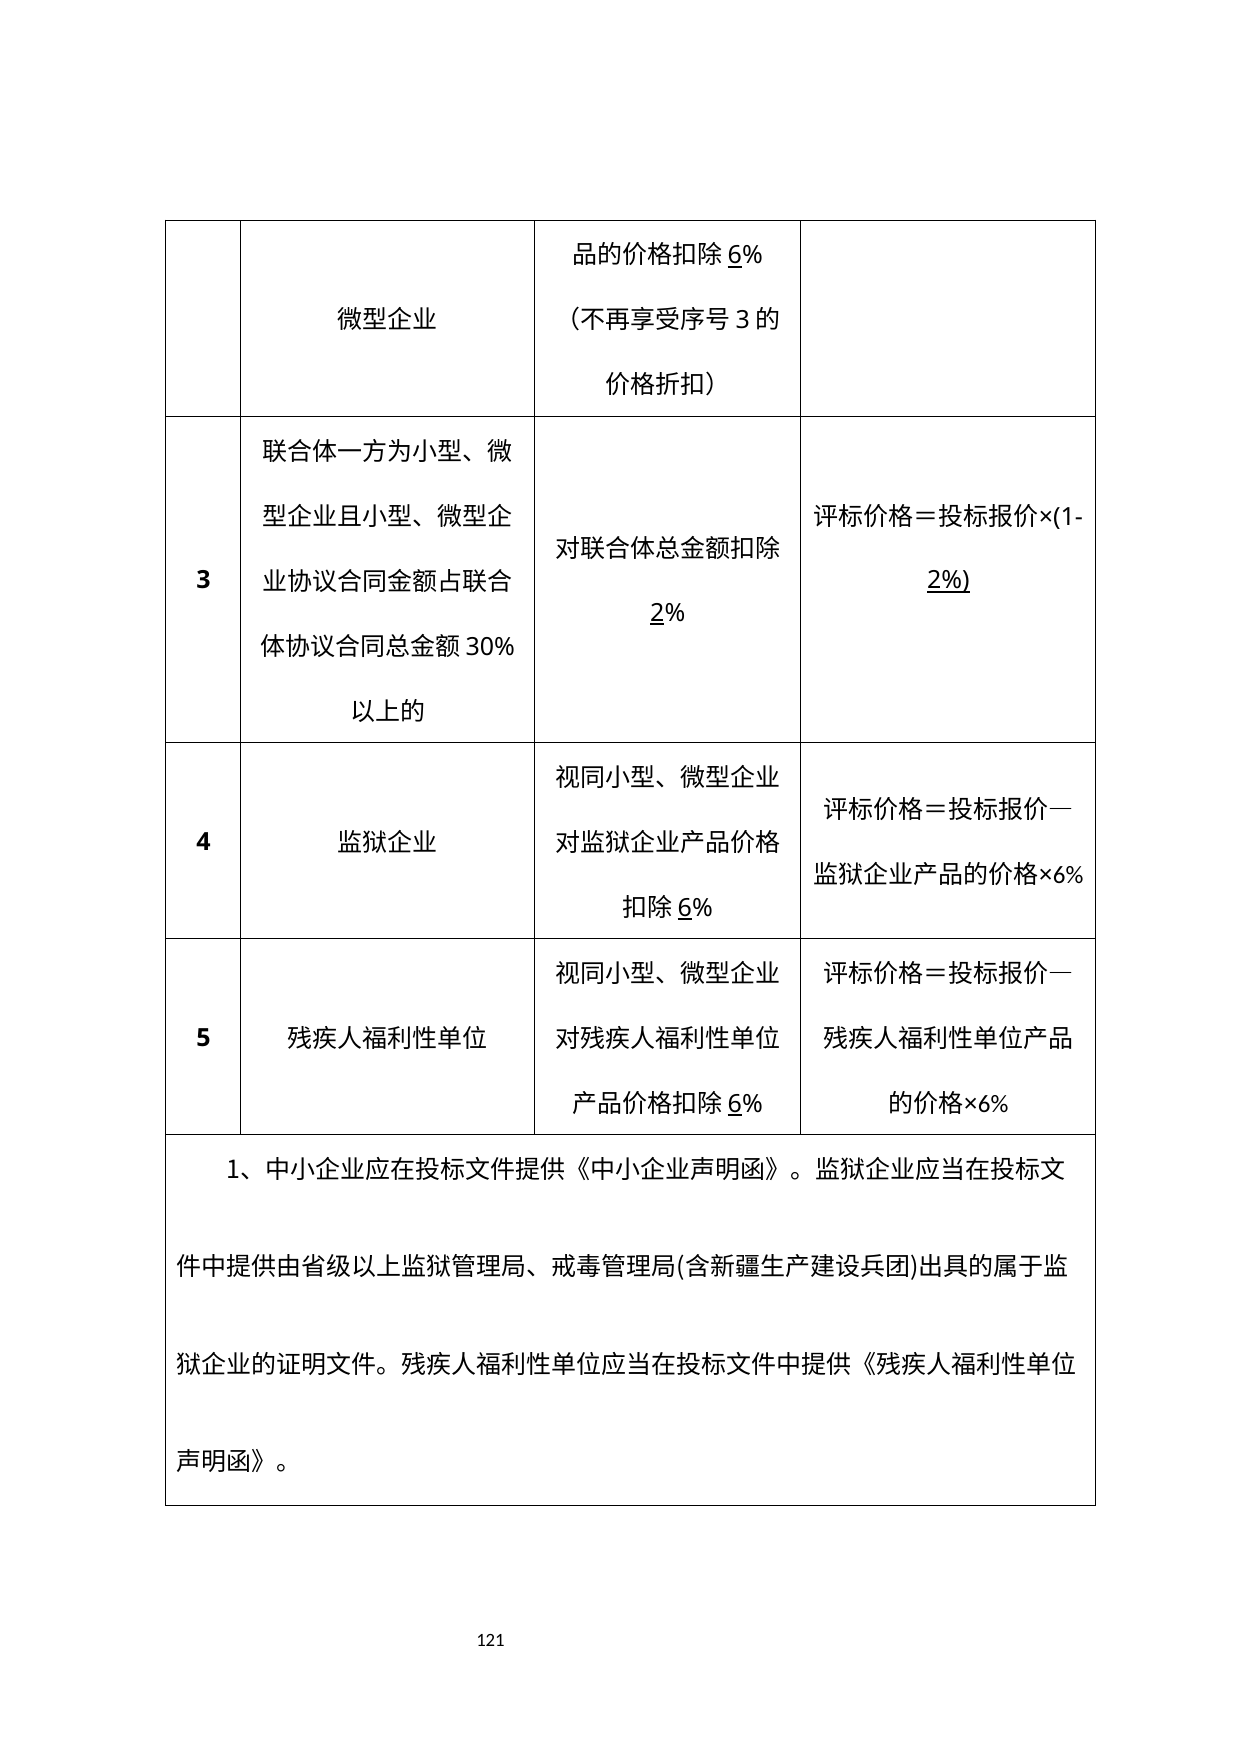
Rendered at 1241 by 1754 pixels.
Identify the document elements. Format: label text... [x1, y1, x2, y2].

table_cell 对联合体总金额扣除 2% [535, 417, 800, 742]
table_cell 评标价格＝投标报价×(1-2%) [801, 417, 1095, 742]
table_cell 联合体一方为小型、微型企业且小型、微型企业协议合同金额占联合体协议合同总金额30%以上的 [241, 417, 534, 742]
table_cell 视同小型、微型企业 对监狱企业产品价格扣除6% [535, 743, 800, 938]
table_cell 视同小型、微型企业 对残疾人福利性单位产品价格扣除6% [535, 939, 800, 1134]
table_cell 4 [166, 743, 240, 938]
table_cell 监狱企业 [241, 743, 534, 938]
table_cell 评标价格＝投标报价—监狱企业产品的价格×6% [801, 743, 1095, 938]
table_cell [166, 1135, 1095, 1505]
table_cell 残疾人福利性单位 [241, 939, 534, 1134]
table_cell 联合体各方均为小型、微型企业 [241, 221, 534, 416]
table_cell 5 [166, 939, 240, 1134]
table_cell 评标价格＝投标报价—残疾人福利性单位产品的价格×6% [801, 939, 1095, 1134]
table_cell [535, 221, 800, 416]
table_cell 3 [166, 417, 240, 742]
table_cell 2 [166, 221, 240, 416]
